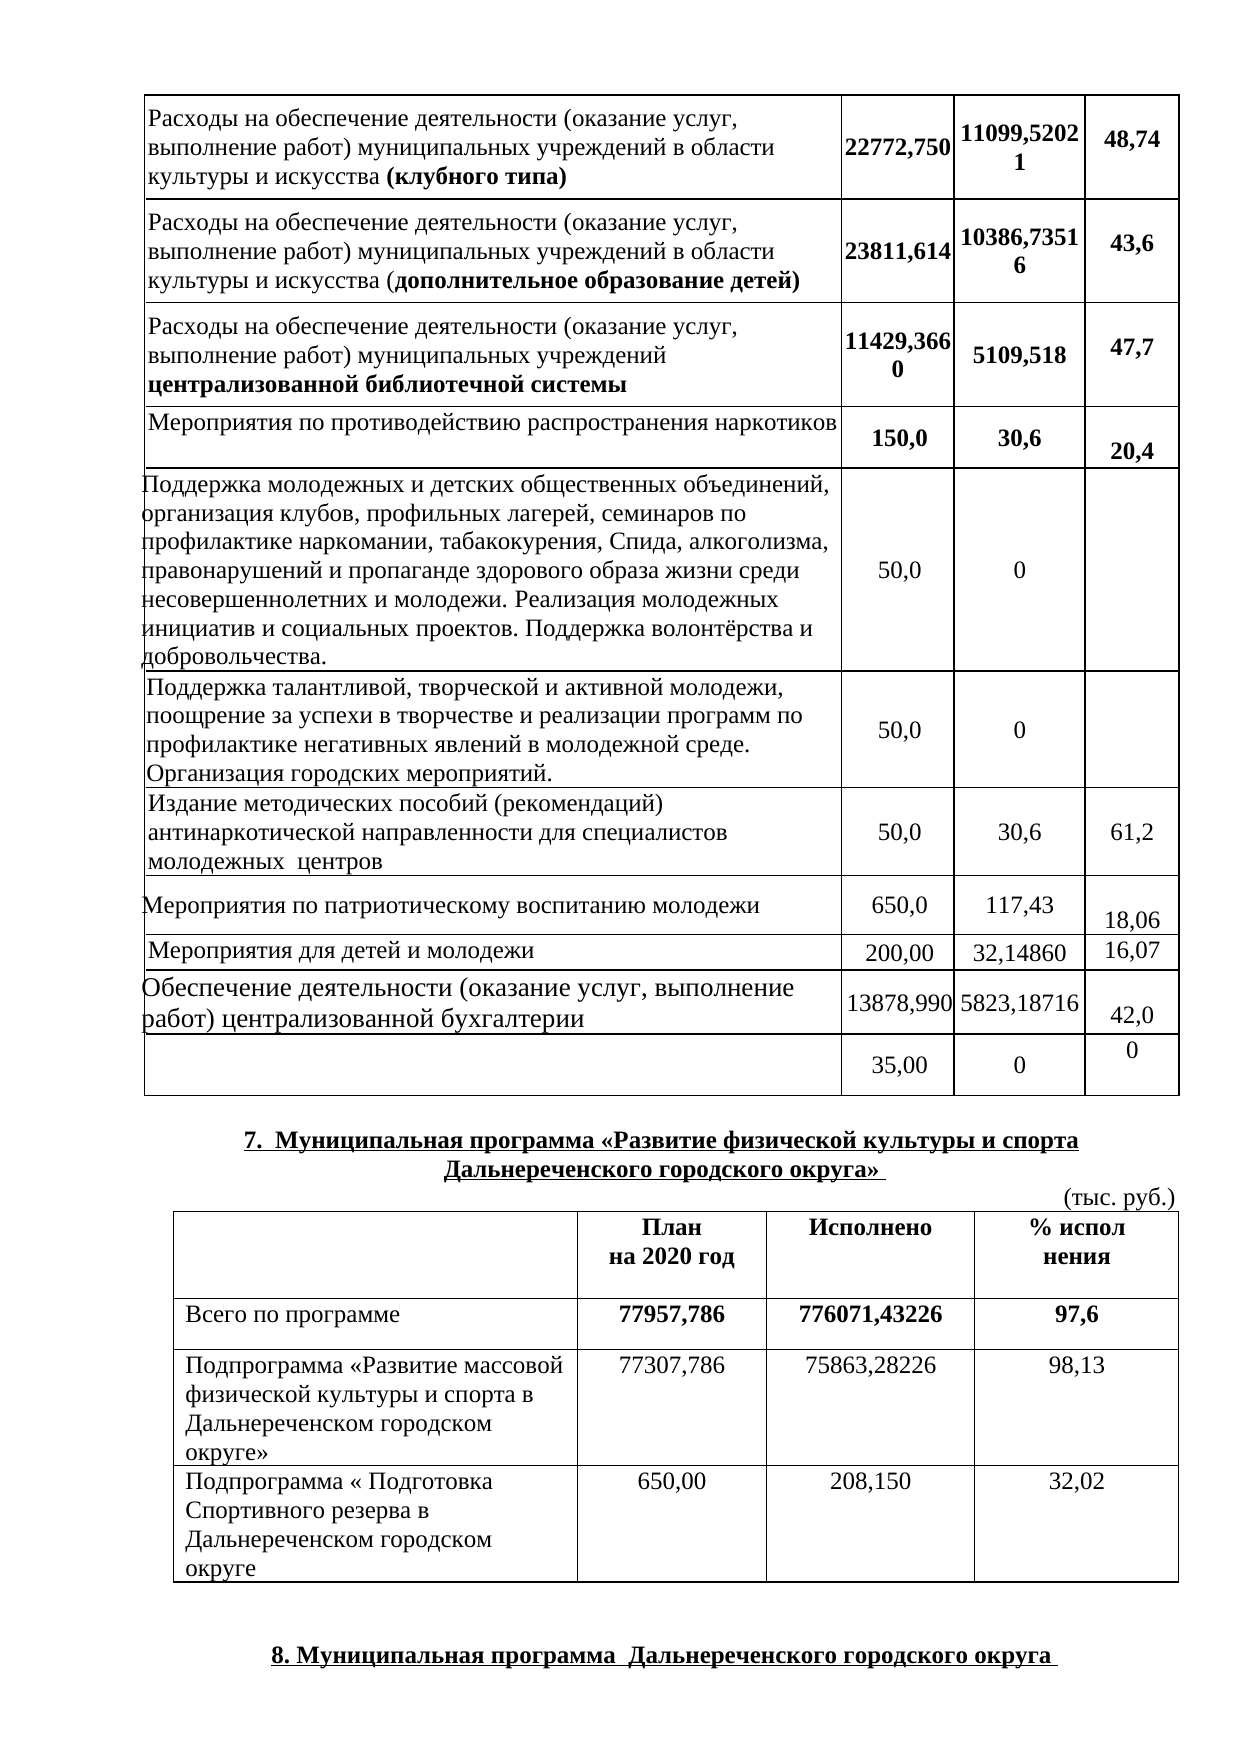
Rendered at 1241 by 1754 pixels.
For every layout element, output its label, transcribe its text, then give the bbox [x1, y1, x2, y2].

table_cell Подпрограмма «Развитие массовой физической культуры и спорта в Дальнереченском городском округе» [174, 1350, 577, 1465]
table_cell Мероприятия по противодействию распространения наркотиков [145, 407, 841, 467]
table_cell 11429,3660 [842, 303, 953, 406]
table_cell Подпрограмма « Подготовка Спортивного резерва в Дальнереченском городском округе [174, 1466, 577, 1581]
text 8. Муниципальная программа Дальнереченского городского округа [148, 1640, 1175, 1669]
table_cell 30,6 [955, 407, 1084, 467]
text 7. Муниципальная программа «Развитие физической культуры и спорта Дальнереченского городского округа» [148, 1125, 1175, 1182]
table_cell 13878,990 [842, 971, 953, 1033]
table_header [174, 1212, 577, 1298]
table_cell 77307,786 [578, 1350, 766, 1465]
table_header План на 2020 год [578, 1212, 766, 1298]
table_cell 35,00 [842, 1035, 953, 1095]
table_cell Расходы на обеспечение деятельности (оказание услуг, выполнение работ) муниципальных учреждений в области культуры и искусства (клубного типа) [145, 96, 841, 198]
table_header Исполнено [767, 1212, 974, 1298]
table_cell 5823,18716 [955, 971, 1084, 1033]
table_header % испол нения [975, 1212, 1178, 1298]
table_cell 50,0 [842, 672, 953, 787]
table_cell 42,0 [1086, 971, 1178, 1033]
table_cell 97,6 [975, 1299, 1178, 1349]
text (тыс. руб.) [185, 1182, 1175, 1211]
table_cell 11099,52021 [955, 96, 1084, 198]
table_cell Всего по программе [174, 1299, 577, 1349]
table_cell 18,06 [1086, 876, 1178, 933]
table_cell 208,150 [767, 1466, 974, 1581]
table_cell 0 [955, 672, 1084, 787]
table_cell 98,13 [975, 1350, 1178, 1465]
table_cell 0 [955, 469, 1084, 670]
table_cell 77957,786 [578, 1299, 766, 1349]
table_cell 650,0 [842, 876, 953, 933]
table_cell Издание методических пособий (рекомендаций) антинаркотической направленности для специалистов молодежных центров [145, 788, 841, 874]
table_cell 650,00 [578, 1466, 766, 1581]
table_cell 150,0 [842, 407, 953, 467]
table_cell 50,0 [842, 788, 953, 874]
table_cell Мероприятия для детей и молодежи [145, 935, 841, 969]
table_cell 776071,43226 [767, 1299, 974, 1349]
table_cell 117,43 [955, 876, 1084, 933]
table_cell 43,6 [1086, 200, 1178, 302]
table_cell 5109,518 [955, 303, 1084, 406]
table_cell Расходы на обеспечение деятельности (оказание услуг, выполнение работ) муниципальных учреждений централизованной библиотечной системы [145, 303, 841, 406]
table_cell 10386,73516 [955, 200, 1084, 302]
table_cell [1086, 469, 1178, 670]
table_cell 32,02 [975, 1466, 1178, 1581]
table_cell 16,07 [1086, 935, 1178, 969]
table_cell 0 [955, 1035, 1084, 1095]
table_cell 32,14860 [955, 935, 1084, 969]
table_cell 61,2 [1086, 788, 1178, 874]
table_cell [1086, 672, 1178, 787]
table_cell Поддержка талантливой, творческой и активной молодежи, поощрение за успехи в творчестве и реализации программ по профилактике негативных явлений в молодежной среде. Организация городских мероприятий. [145, 671, 841, 787]
table_cell Расходы на обеспечение деятельности (оказание услуг, выполнение работ) муниципальных учреждений в области культуры и искусства (дополнительное образование детей) [145, 199, 841, 302]
table_cell 22772,750 [842, 96, 953, 198]
table_cell [145, 1034, 841, 1095]
table_cell 30,6 [955, 788, 1084, 874]
table_cell 200,00 [842, 935, 953, 969]
table_cell 47,7 [1086, 303, 1178, 406]
table_cell Мероприятия по патриотическому воспитанию молодежи [145, 876, 841, 933]
table_cell Поддержка молодежных и детских общественных объединений, организация клубов, профильных лагерей, семинаров по профилактике наркомании, табакокурения, Спида, алкоголизма, правонарушений и пропаганде здорового образа жизни среди несовершеннолетних и молодежи. Реализация молодежных инициатив и социальных проектов. Поддержка волонтёрства и добровольчества. [145, 468, 841, 670]
table_cell 75863,28226 [767, 1350, 974, 1465]
table_cell 23811,614 [842, 200, 953, 302]
table_cell Обеспечение деятельности (оказание услуг, выполнение работ) централизованной бухгалтерии [145, 970, 841, 1033]
table_cell 0 [1086, 1035, 1178, 1095]
table_cell 20,4 [1086, 407, 1178, 467]
table_cell 48,74 [1086, 96, 1178, 198]
table_cell 50,0 [842, 469, 953, 670]
